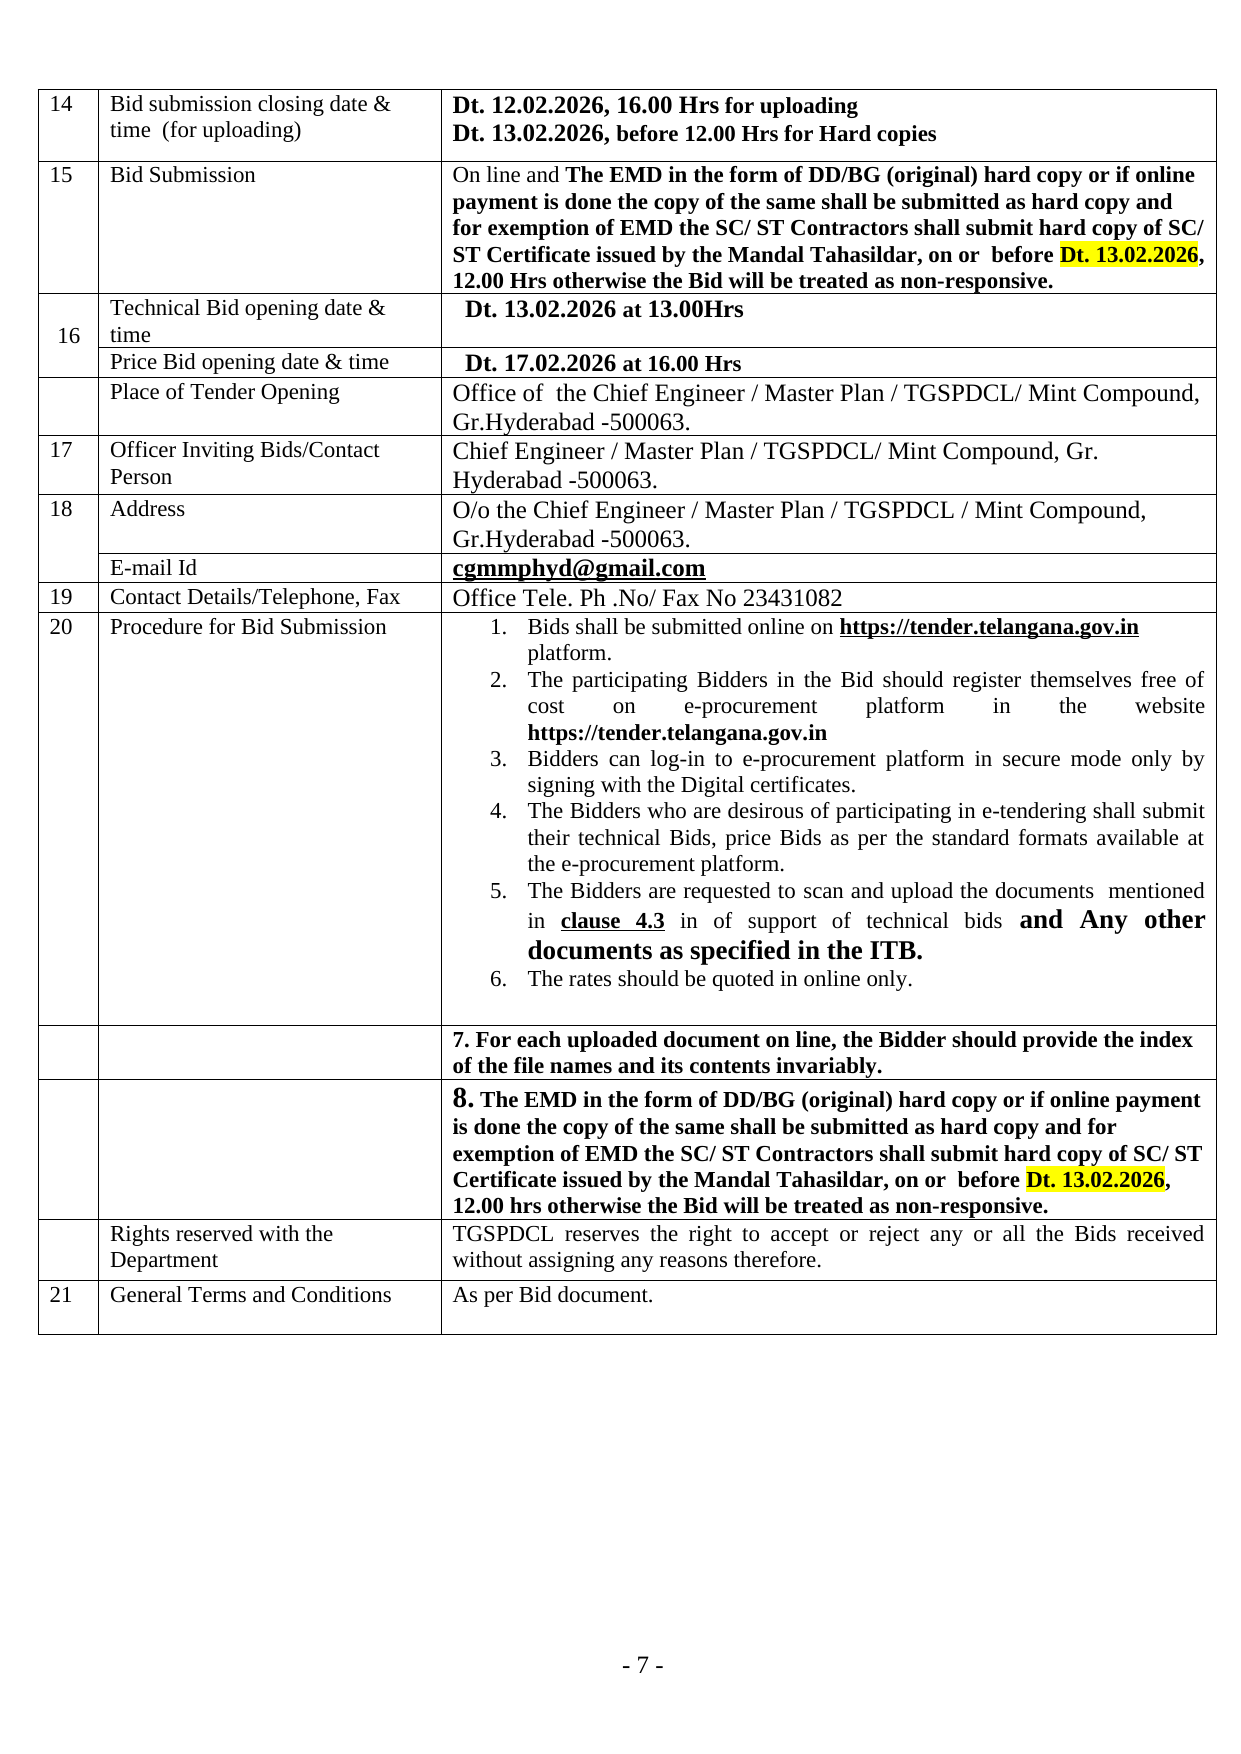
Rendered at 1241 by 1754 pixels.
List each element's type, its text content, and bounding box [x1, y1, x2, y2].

table_cell General Terms and Conditions [99, 1281, 441, 1334]
table_cell 21 [39, 1281, 98, 1334]
table_cell 14 [39, 90, 98, 161]
table_cell Chief Engineer / Master Plan / TGSPDCL/ Mint Compound, Gr. Hyderabad -500063. [442, 436, 1216, 494]
table_cell O/o the Chief Engineer / Master Plan / TGSPDCL / Mint Compound, Gr.Hyderabad -500063. [442, 495, 1216, 552]
table_cell [99, 1026, 441, 1079]
table_cell Officer Inviting Bids/Contact Person [99, 436, 441, 494]
table_cell As per Bid document. [442, 1281, 1216, 1334]
table_cell Bids shall be submitted online on https://tender.telangana.gov.in platform. The participating Bidders in the Bid should register themselves free of cost on e-procurement platform in the website https://tender.telangana.gov.in Bidders can log-in to e-procurement platform in secure mode only by signing with the Digital certificates. The Bidders who are desirous of participating in e-tendering shall submit their technical Bids, price Bids as per the standard formats available at the e-procurement platform. The Bidders are requested to scan and upload the documents mentioned in clause 4.3 in of support of technical bids and Any other documents as specified in the ITB. The rates should be quoted in online only. [442, 613, 1216, 1025]
table_cell [39, 1026, 98, 1079]
table_cell 18 [39, 495, 98, 582]
table_cell Contact Details/Telephone, Fax [99, 583, 441, 612]
table_cell 16 [39, 294, 98, 377]
table_cell Address [99, 495, 441, 552]
table_cell 15 [39, 162, 98, 293]
table_cell E-mail Id [99, 554, 441, 582]
table_cell [39, 378, 98, 435]
table_cell Procedure for Bid Submission [99, 613, 441, 1025]
table_cell Bid Submission [99, 162, 441, 293]
table_cell Rights reserved with the Department [99, 1220, 441, 1280]
table_cell [39, 1220, 98, 1280]
table_cell On line and The EMD in the form of DD/BG (original) hard copy or if online payment is done the copy of the same shall be submitted as hard copy and for exemption of EMD the SC/ ST Contractors shall submit hard copy of SC/ ST Certificate issued by the Mandal Tahasildar, on or before Dt. 13.02.2026, 12.00 Hrs otherwise the Bid will be treated as non-responsive. [442, 162, 1216, 293]
table_cell Office Tele. Ph .No/ Fax No 23431082 [442, 583, 1216, 612]
table_cell Office of the Chief Engineer / Master Plan / TGSPDCL/ Mint Compound, Gr.Hyderabad -500063. [442, 378, 1216, 435]
table_cell Place of Tender Opening [99, 378, 441, 435]
table_cell [99, 1080, 441, 1219]
table_cell cgmmphyd@gmail.com [442, 554, 1216, 582]
table_cell 8. The EMD in the form of DD/BG (original) hard copy or if online payment is done the copy of the same shall be submitted as hard copy and for exemption of EMD the SC/ ST Contractors shall submit hard copy of SC/ ST Certificate issued by the Mandal Tahasildar, on or before Dt. 13.02.2026, 12.00 hrs otherwise the Bid will be treated as non-responsive. [442, 1080, 1216, 1219]
table_cell Dt. 17.02.2026 at 16.00 Hrs [442, 348, 1216, 377]
table_cell TGSPDCL reserves the right to accept or reject any or all the Bids received without assigning any reasons therefore. [442, 1220, 1216, 1280]
table_cell 17 [39, 436, 98, 494]
table_cell 20 [39, 613, 98, 1025]
table_cell 7. For each uploaded document on line, the Bidder should provide the index of the file names and its contents invariably. [442, 1026, 1216, 1079]
table_cell Bid submission closing date & time (for uploading) [99, 90, 441, 161]
table_cell Dt. 13.02.2026 at 13.00Hrs [442, 294, 1216, 347]
table_cell Technical Bid opening date & time [99, 294, 441, 347]
table_cell Dt. 12.02.2026, 16.00 Hrs for uploading Dt. 13.02.2026, before 12.00 Hrs for Hard copies [442, 90, 1216, 161]
table_cell Price Bid opening date & time [99, 348, 441, 377]
table_cell [39, 1080, 98, 1219]
table_cell 19 [39, 583, 98, 612]
